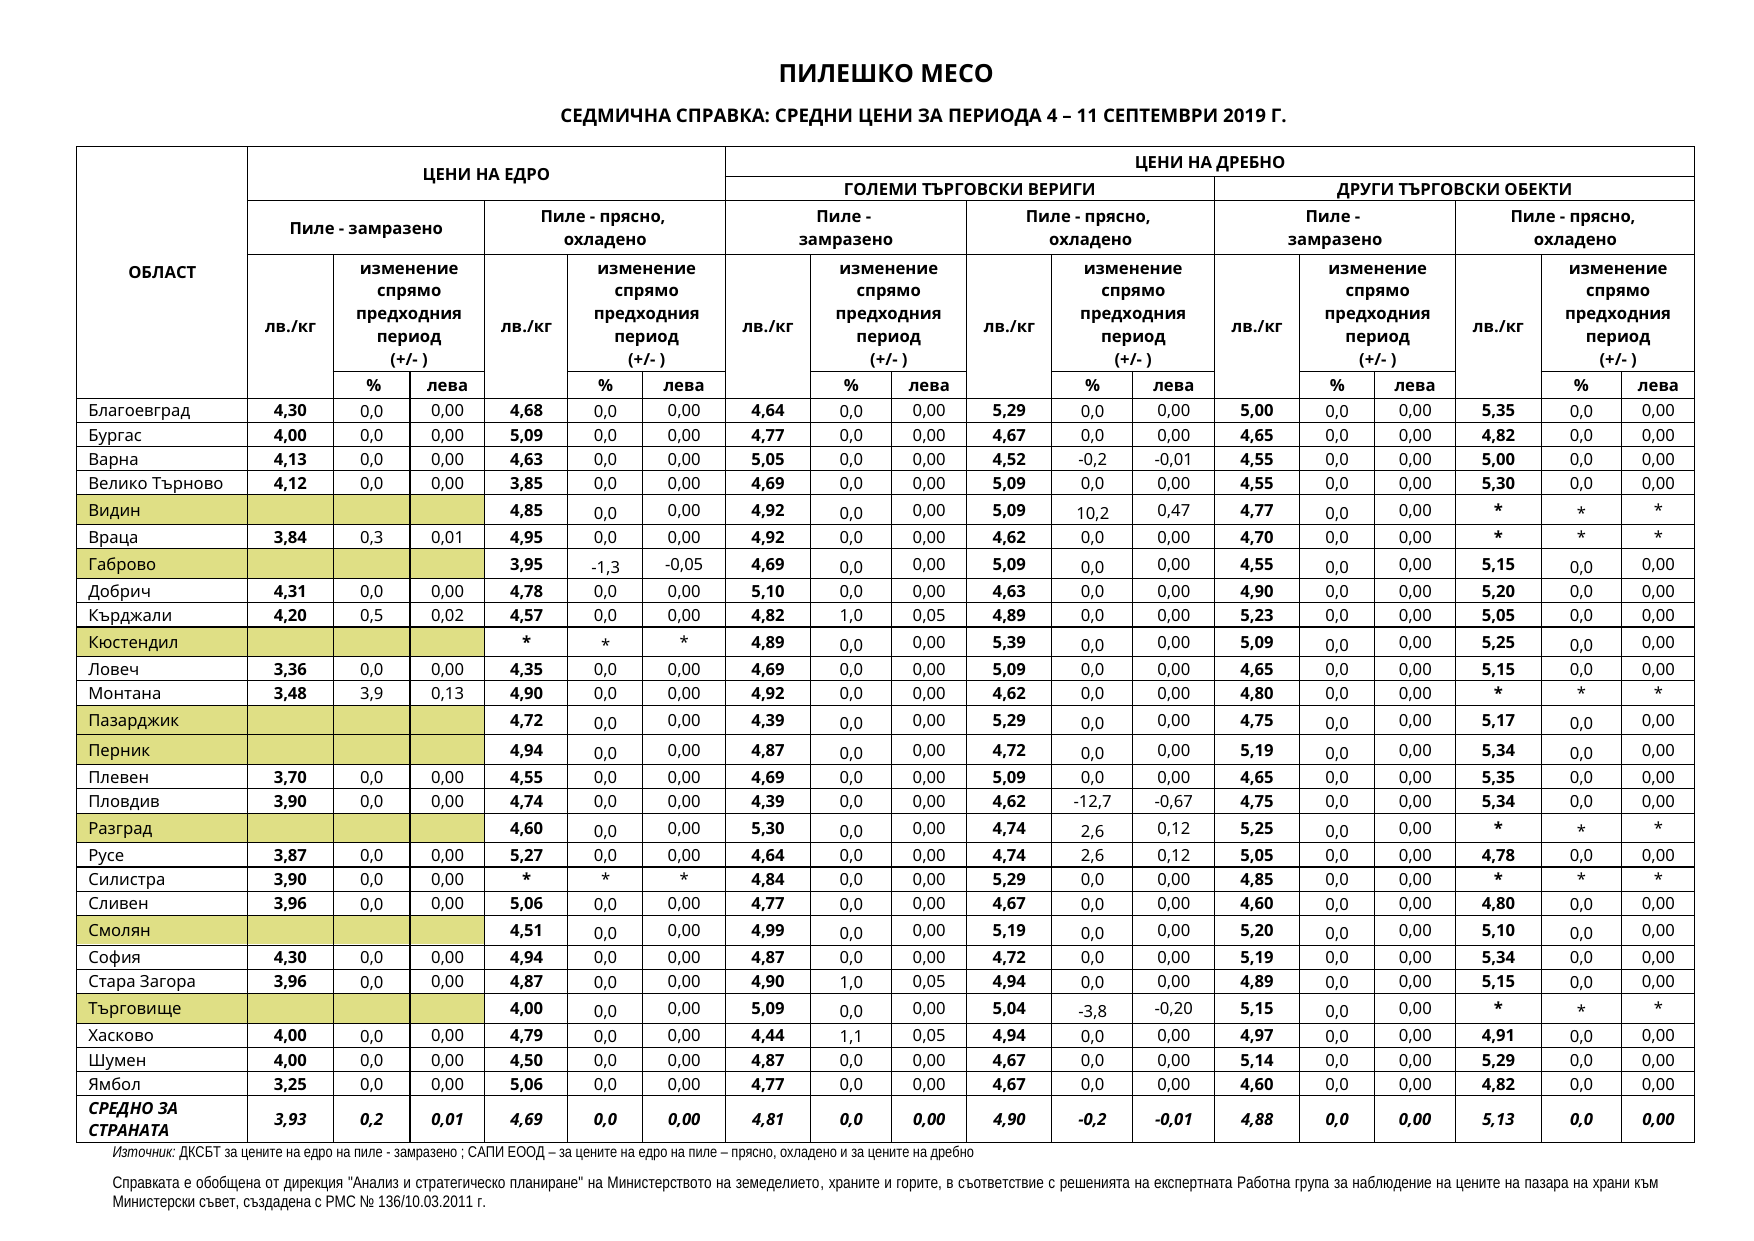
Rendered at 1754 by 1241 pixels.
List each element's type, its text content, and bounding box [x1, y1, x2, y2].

table_cell * [1542, 814, 1621, 842]
table_cell -0,2 [1052, 447, 1132, 470]
table_cell [248, 916, 333, 944]
table_cell [334, 549, 409, 578]
table_cell Пиле - прясно, охладено [1456, 201, 1694, 254]
table_cell [411, 994, 484, 1023]
table_cell 0,0 [811, 994, 891, 1023]
table_cell 4,87 [726, 735, 810, 764]
table_cell 0,0 [1300, 994, 1374, 1023]
table_cell 0,00 [1375, 892, 1455, 915]
table_cell * [1456, 994, 1541, 1023]
table_cell -1,3 [568, 549, 642, 578]
table_cell 3,95 [485, 549, 567, 578]
table_cell 4,30 [248, 399, 333, 422]
table_cell 0,00 [411, 946, 484, 969]
table_cell 0,00 [1133, 423, 1214, 446]
table_cell 0,00 [643, 1048, 725, 1071]
table_cell 4,97 [1215, 1024, 1299, 1047]
table_cell 4,69 [726, 765, 810, 788]
table_cell 4,57 [485, 603, 567, 626]
table_cell 4,80 [1215, 681, 1299, 704]
table_cell 4,82 [726, 603, 810, 626]
table_cell 0,13 [411, 681, 484, 704]
table_cell -0,2 [1052, 1096, 1132, 1142]
table_cell 4,52 [967, 447, 1051, 470]
table_cell 3,25 [248, 1072, 333, 1095]
table_cell 5,30 [1456, 471, 1541, 494]
table_cell 4,55 [1215, 549, 1299, 578]
table_cell [334, 735, 409, 764]
table_cell 0,0 [811, 735, 891, 764]
table_cell 0,00 [892, 423, 966, 446]
table_cell 4,55 [1215, 471, 1299, 494]
table_cell 0,0 [568, 1048, 642, 1071]
table_cell лева [892, 372, 966, 398]
table_cell 0,0 [1300, 549, 1374, 578]
table_cell 0,0 [1300, 1096, 1374, 1142]
table_cell 4,64 [726, 399, 810, 422]
table_cell 0,0 [1300, 681, 1374, 704]
table_cell 0,0 [811, 423, 891, 446]
table_cell 4,77 [726, 1072, 810, 1095]
table_cell 0,00 [1622, 1048, 1694, 1071]
table_cell 0,00 [411, 447, 484, 470]
table_cell 0,0 [1300, 399, 1374, 422]
table_cell 0,00 [892, 916, 966, 944]
table_cell 0,00 [1622, 1096, 1694, 1142]
table_cell -0,20 [1133, 994, 1214, 1023]
table_cell 0,00 [643, 706, 725, 734]
table_cell 4,69 [485, 1096, 567, 1142]
table_cell 0,0 [568, 946, 642, 969]
table_cell 0,05 [892, 970, 966, 993]
table_cell 0,00 [1375, 843, 1455, 866]
table_cell * [1542, 868, 1621, 891]
table_cell Ловеч [77, 657, 247, 680]
table_cell 0,00 [643, 814, 725, 842]
table_cell 0,00 [1375, 994, 1455, 1023]
table_cell 0,00 [411, 765, 484, 788]
table_cell 0,00 [892, 399, 966, 422]
table_cell 0,0 [1300, 1048, 1374, 1071]
table_cell 4,60 [1215, 1072, 1299, 1095]
table_cell 0,0 [568, 681, 642, 704]
table_cell * [1456, 814, 1541, 842]
table_cell изменение спрямо предходния период (+/- ) [568, 255, 725, 371]
table_cell 0,00 [411, 423, 484, 446]
table_cell [334, 916, 409, 944]
table_cell 0,0 [1542, 970, 1621, 993]
table_cell 4,85 [1215, 868, 1299, 891]
table_cell 0,0 [1542, 789, 1621, 812]
table_cell 0,47 [1133, 495, 1214, 524]
table_cell 0,00 [1375, 1096, 1455, 1142]
table_cell Кърджали [77, 603, 247, 626]
table_cell 0,0 [1300, 1072, 1374, 1095]
table_cell 0,00 [1622, 1024, 1694, 1047]
table_header ЦЕНИ НА ДРЕБНО [726, 147, 1694, 176]
table_cell 0,3 [334, 525, 409, 548]
table_cell 0,0 [1300, 735, 1374, 764]
table_cell 0,00 [892, 681, 966, 704]
table_cell 0,00 [1133, 628, 1214, 656]
table_cell 4,95 [485, 525, 567, 548]
table_cell 0,00 [411, 657, 484, 680]
table_cell 0,0 [1542, 843, 1621, 866]
table_cell 0,00 [1375, 495, 1455, 524]
table_cell 5,29 [967, 399, 1051, 422]
table_cell 0,0 [1052, 525, 1132, 548]
table_cell Смолян [77, 916, 247, 944]
table_cell 5,05 [1215, 843, 1299, 866]
table_cell 4,79 [485, 1024, 567, 1047]
table_cell 4,00 [248, 423, 333, 446]
table_cell -0,67 [1133, 789, 1214, 812]
table_cell 0,0 [1300, 970, 1374, 993]
table_cell 0,0 [568, 994, 642, 1023]
table_cell 0,00 [1133, 765, 1214, 788]
table_cell 0,00 [892, 579, 966, 602]
table_cell 0,00 [1622, 892, 1694, 915]
table_cell лева [643, 372, 725, 398]
table_cell 0,00 [1622, 789, 1694, 812]
table_cell ДРУГИ ТЪРГОВСКИ ОБЕКТИ [1215, 177, 1694, 200]
table_cell Пазарджик [77, 706, 247, 734]
table_cell * [1456, 868, 1541, 891]
table_cell 0,0 [1542, 1096, 1621, 1142]
table_cell [411, 916, 484, 944]
table_cell * [1456, 525, 1541, 548]
table_cell 0,0 [568, 765, 642, 788]
table_cell 0,00 [1622, 765, 1694, 788]
table_cell 0,00 [892, 1048, 966, 1071]
table_cell * [643, 868, 725, 891]
table_cell 5,19 [967, 916, 1051, 944]
text ПИЛЕШКО МЕСО [112, 56, 1659, 90]
table_cell * [485, 628, 567, 656]
table_cell 0,0 [1052, 970, 1132, 993]
table_cell Пиле - замразено [1215, 201, 1455, 254]
table_cell 0,0 [1542, 735, 1621, 764]
table_cell [334, 628, 409, 656]
table_cell 5,15 [1215, 994, 1299, 1023]
text Източник: ДКСБТ за цените на едро на пиле - замразено ; САПИ ЕООД – за цените на едро на пиле – прясно, охладено и за цените на дребно [112, 1143, 1659, 1161]
table_cell 4,64 [726, 843, 810, 866]
table_cell 0,0 [334, 1024, 409, 1047]
table_cell 0,00 [1375, 868, 1455, 891]
table_cell 0,0 [334, 868, 409, 891]
table_cell * [1456, 495, 1541, 524]
table_cell 0,00 [643, 603, 725, 626]
table_cell 0,0 [1542, 447, 1621, 470]
table_cell 0,00 [1622, 946, 1694, 969]
table_cell 0,00 [643, 423, 725, 446]
table_cell * [1622, 868, 1694, 891]
table_cell 4,89 [726, 628, 810, 656]
table_cell 3,9 [334, 681, 409, 704]
table_cell 0,00 [1133, 525, 1214, 548]
table_cell 4,67 [967, 1072, 1051, 1095]
table_cell % [568, 372, 642, 398]
table_cell Варна [77, 447, 247, 470]
table_cell 0,00 [892, 495, 966, 524]
table_cell [411, 814, 484, 842]
table_cell 0,0 [1052, 471, 1132, 494]
table_cell 0,00 [411, 843, 484, 866]
table_cell 5,17 [1456, 706, 1541, 734]
table_cell 0,00 [643, 657, 725, 680]
table_cell 4,91 [1456, 1024, 1541, 1047]
table_cell 4,31 [248, 579, 333, 602]
table_cell 0,00 [1375, 399, 1455, 422]
table_cell 0,0 [1542, 471, 1621, 494]
table_cell 0,00 [643, 789, 725, 812]
table_cell 0,00 [892, 549, 966, 578]
table_cell 4,94 [485, 735, 567, 764]
table_cell 0,0 [568, 735, 642, 764]
table_cell 0,0 [568, 706, 642, 734]
table_cell 4,74 [967, 843, 1051, 866]
table_cell 4,89 [967, 603, 1051, 626]
table_cell 5,39 [967, 628, 1051, 656]
table_cell 4,39 [726, 706, 810, 734]
table_cell 0,0 [568, 970, 642, 993]
table_cell 4,69 [726, 657, 810, 680]
table_cell 0,00 [643, 735, 725, 764]
table_cell 0,0 [334, 447, 409, 470]
table_cell % [1052, 372, 1132, 398]
table_cell 4,00 [485, 994, 567, 1023]
table_cell 0,00 [1375, 946, 1455, 969]
table_cell 5,05 [726, 447, 810, 470]
table_cell 0,00 [1133, 735, 1214, 764]
table_cell * [1622, 814, 1694, 842]
table_cell 4,87 [726, 1048, 810, 1071]
table_cell 3,87 [248, 843, 333, 866]
table_cell 0,0 [568, 843, 642, 866]
table_cell 4,77 [1215, 495, 1299, 524]
table_cell 5,35 [1456, 399, 1541, 422]
table_cell 0,00 [411, 789, 484, 812]
table_cell 0,00 [892, 789, 966, 812]
table_cell 0,0 [1542, 1024, 1621, 1047]
table_cell 3,36 [248, 657, 333, 680]
table_cell 0,00 [1375, 916, 1455, 944]
table_cell 0,0 [568, 916, 642, 944]
table_cell 4,68 [485, 399, 567, 422]
table_cell 0,0 [811, 843, 891, 866]
table_cell 0,00 [1133, 549, 1214, 578]
table_cell 4,50 [485, 1048, 567, 1071]
table_cell лева [1375, 372, 1455, 398]
table_cell Русе [77, 843, 247, 866]
table_cell 0,0 [1052, 765, 1132, 788]
table_cell Видин [77, 495, 247, 524]
table_cell 0,0 [334, 765, 409, 788]
table_cell 0,0 [1542, 916, 1621, 944]
table_cell 5,05 [1456, 603, 1541, 626]
table_cell -0,05 [643, 549, 725, 578]
table_cell 0,00 [1622, 549, 1694, 578]
table_cell 0,0 [568, 495, 642, 524]
table_cell * [568, 868, 642, 891]
table_cell 0,00 [892, 868, 966, 891]
table_cell 5,09 [967, 765, 1051, 788]
table_cell Плевен [77, 765, 247, 788]
table_cell лв./кг [485, 255, 567, 398]
table_cell * [1542, 681, 1621, 704]
table_cell [411, 495, 484, 524]
table_cell 0,0 [568, 447, 642, 470]
table_cell [248, 549, 333, 578]
table_cell 5,25 [1215, 814, 1299, 842]
table_cell 0,00 [1133, 1024, 1214, 1047]
table_cell 0,0 [568, 892, 642, 915]
table_cell 0,00 [1375, 447, 1455, 470]
table_cell 4,62 [967, 525, 1051, 548]
table_cell 0,0 [811, 471, 891, 494]
table_cell 3,90 [248, 789, 333, 812]
table_cell 0,0 [811, 814, 891, 842]
table_cell лв./кг [248, 255, 333, 398]
table_cell 0,0 [1300, 423, 1374, 446]
table_cell 0,0 [334, 789, 409, 812]
table_cell 3,70 [248, 765, 333, 788]
table_cell 0,0 [811, 495, 891, 524]
table_cell 1,0 [811, 970, 891, 993]
table_cell 0,00 [1133, 892, 1214, 915]
table_cell лева [1133, 372, 1214, 398]
table_cell 0,00 [1622, 916, 1694, 944]
table_cell [248, 706, 333, 734]
table_cell 0,05 [892, 1024, 966, 1047]
table_cell 0,00 [643, 946, 725, 969]
table_cell 4,87 [726, 946, 810, 969]
table_cell 4,39 [726, 789, 810, 812]
table_cell 1,1 [811, 1024, 891, 1047]
table_cell 4,90 [967, 1096, 1051, 1142]
table_cell 0,0 [1300, 946, 1374, 969]
table_cell 0,0 [1300, 868, 1374, 891]
table_cell Ямбол [77, 1072, 247, 1095]
table_cell Добрич [77, 579, 247, 602]
table_cell 0,0 [1300, 843, 1374, 866]
table_cell 2,6 [1052, 843, 1132, 866]
table_cell 5,14 [1215, 1048, 1299, 1071]
table_cell 5,00 [1215, 399, 1299, 422]
table_cell 4,80 [1456, 892, 1541, 915]
table_cell 4,69 [726, 471, 810, 494]
table_cell 0,00 [1622, 1072, 1694, 1095]
table_cell 0,00 [411, 892, 484, 915]
table_cell 0,00 [643, 399, 725, 422]
table_header ОБЛАСТ [77, 147, 247, 398]
table_cell 0,0 [1300, 603, 1374, 626]
table_cell % [1542, 372, 1621, 398]
table_cell 0,0 [1052, 1072, 1132, 1095]
table_cell изменение спрямо предходния период (+/- ) [1052, 255, 1214, 371]
table_cell 0,00 [892, 447, 966, 470]
table_cell 4,67 [967, 892, 1051, 915]
table_cell 4,78 [1456, 843, 1541, 866]
table_cell 0,00 [643, 994, 725, 1023]
table_cell 0,00 [643, 525, 725, 548]
table_cell 3,96 [248, 892, 333, 915]
table_cell 0,0 [1300, 765, 1374, 788]
table_cell 0,0 [1300, 579, 1374, 602]
table_cell 0,00 [1375, 549, 1455, 578]
table_cell 0,00 [1133, 399, 1214, 422]
table_cell 0,0 [568, 399, 642, 422]
table_cell 0,0 [334, 423, 409, 446]
table_cell 0,0 [334, 843, 409, 866]
table_cell 0,00 [1622, 970, 1694, 993]
table_cell * [485, 868, 567, 891]
table_cell 0,00 [411, 579, 484, 602]
table_cell 4,20 [248, 603, 333, 626]
table_cell 0,0 [1542, 579, 1621, 602]
table_cell 0,0 [1300, 447, 1374, 470]
table_cell 0,00 [1622, 628, 1694, 656]
table_cell 0,0 [811, 447, 891, 470]
table_cell [411, 735, 484, 764]
table_cell 5,19 [1215, 735, 1299, 764]
table_cell 0,0 [1052, 657, 1132, 680]
table_cell 0,0 [1052, 628, 1132, 656]
table_cell 0,00 [1375, 706, 1455, 734]
table_cell 0,00 [1622, 603, 1694, 626]
table_cell 0,0 [334, 399, 409, 422]
table_cell изменение спрямо предходния период (+/- ) [334, 255, 484, 371]
table_cell 5,29 [967, 706, 1051, 734]
table_cell 4,55 [485, 765, 567, 788]
table_cell 0,0 [334, 579, 409, 602]
table_cell 1,0 [811, 603, 891, 626]
table_cell 0,0 [1542, 628, 1621, 656]
table_cell 0,00 [892, 706, 966, 734]
table_cell 4,82 [1456, 423, 1541, 446]
table_cell 4,90 [726, 970, 810, 993]
table_cell 4,77 [726, 423, 810, 446]
table_cell 4,00 [248, 1024, 333, 1047]
table_cell Шумен [77, 1048, 247, 1071]
table_cell Стара Загора [77, 970, 247, 993]
table_cell изменение спрямо предходния период (+/- ) [1300, 255, 1455, 371]
table_cell 4,70 [1215, 525, 1299, 548]
table_cell 4,72 [967, 735, 1051, 764]
table_cell 0,00 [1622, 579, 1694, 602]
table_cell 0,00 [643, 970, 725, 993]
table_cell 4,65 [1215, 423, 1299, 446]
table_cell 0,00 [1133, 657, 1214, 680]
table_cell 0,0 [1052, 681, 1132, 704]
table_cell 0,00 [1622, 657, 1694, 680]
table_cell 0,0 [1542, 1048, 1621, 1071]
table_cell 4,63 [485, 447, 567, 470]
table_cell 0,00 [643, 765, 725, 788]
table_cell [248, 628, 333, 656]
table_cell Пиле - замразено [248, 201, 484, 254]
table_cell 3,96 [248, 970, 333, 993]
table_cell 0,00 [892, 814, 966, 842]
table_cell 5,09 [967, 657, 1051, 680]
table_cell * [568, 628, 642, 656]
table_cell 0,0 [1300, 706, 1374, 734]
table_cell 4,90 [485, 681, 567, 704]
table_cell 0,0 [1052, 549, 1132, 578]
table_cell 0,0 [334, 1072, 409, 1095]
table_cell 0,00 [1375, 628, 1455, 656]
table_cell Перник [77, 735, 247, 764]
table_cell 0,0 [334, 892, 409, 915]
table_cell 0,00 [1375, 681, 1455, 704]
table_cell 0,00 [1622, 706, 1694, 734]
table_cell Хасково [77, 1024, 247, 1047]
table_cell 5,35 [1456, 765, 1541, 788]
table_cell СРЕДНО ЗА СТРАНАТА [77, 1096, 247, 1142]
table_cell 0,0 [811, 628, 891, 656]
table_cell 4,65 [1215, 657, 1299, 680]
table_cell 0,00 [892, 1072, 966, 1095]
table_cell % [811, 372, 891, 398]
table_cell 5,04 [967, 994, 1051, 1023]
table_cell 4,99 [726, 916, 810, 944]
table_cell 0,02 [411, 603, 484, 626]
table_cell [411, 706, 484, 734]
table_cell 0,00 [1622, 447, 1694, 470]
table_cell 4,67 [967, 423, 1051, 446]
table_cell Габрово [77, 549, 247, 578]
table_cell 0,0 [811, 765, 891, 788]
table_cell Враца [77, 525, 247, 548]
table_cell 0,0 [334, 946, 409, 969]
table_cell 0,00 [1133, 946, 1214, 969]
table_cell 0,0 [568, 1072, 642, 1095]
table_cell 0,00 [643, 579, 725, 602]
table_cell 4,67 [967, 1048, 1051, 1071]
table_cell 4,89 [1215, 970, 1299, 993]
table_cell 0,0 [568, 1024, 642, 1047]
table_cell 0,00 [1133, 1048, 1214, 1071]
table_cell 5,23 [1215, 603, 1299, 626]
table_cell % [1300, 372, 1374, 398]
table_cell 0,0 [811, 946, 891, 969]
table_cell -0,01 [1133, 1096, 1214, 1142]
table_cell [248, 814, 333, 842]
table_cell 0,0 [1542, 765, 1621, 788]
table_cell 0,0 [1052, 868, 1132, 891]
table_cell 0,5 [334, 603, 409, 626]
table_cell 4,78 [485, 579, 567, 602]
table_cell 0,00 [892, 994, 966, 1023]
table_cell 0,0 [1300, 495, 1374, 524]
table_cell 0,00 [1622, 735, 1694, 764]
table_cell 4,60 [485, 814, 567, 842]
table_cell 0,00 [892, 657, 966, 680]
table_cell 0,0 [334, 657, 409, 680]
table_cell ГОЛЕМИ ТЪРГОВСКИ ВЕРИГИ [726, 177, 1214, 200]
table_cell 0,00 [1375, 579, 1455, 602]
table_cell 5,10 [1456, 916, 1541, 944]
table_cell 0,0 [1300, 916, 1374, 944]
table_cell 5,29 [967, 868, 1051, 891]
table_cell 0,00 [1133, 970, 1214, 993]
table_cell 3,48 [248, 681, 333, 704]
table_cell 4,74 [967, 814, 1051, 842]
table_cell София [77, 946, 247, 969]
table_cell 0,00 [643, 843, 725, 866]
table_cell 3,84 [248, 525, 333, 548]
table_cell 0,0 [811, 706, 891, 734]
table_cell 2,6 [1052, 814, 1132, 842]
table_cell 0,0 [811, 1072, 891, 1095]
table_cell 4,94 [967, 1024, 1051, 1047]
table_cell 0,00 [892, 946, 966, 969]
table_cell * [1622, 994, 1694, 1023]
table_cell 0,00 [411, 1024, 484, 1047]
table_cell 4,77 [726, 892, 810, 915]
table_cell * [643, 628, 725, 656]
table_cell 0,0 [568, 1096, 642, 1142]
table_cell [334, 994, 409, 1023]
table_cell 10,2 [1052, 495, 1132, 524]
table_cell 5,27 [485, 843, 567, 866]
table_cell 4,82 [1456, 1072, 1541, 1095]
table_cell 0,0 [1300, 814, 1374, 842]
table_cell 0,0 [1542, 399, 1621, 422]
table_cell 0,0 [568, 603, 642, 626]
table_cell * [1542, 525, 1621, 548]
table_cell 4,92 [726, 495, 810, 524]
table_cell 0,0 [568, 814, 642, 842]
table_cell % [334, 372, 409, 398]
table_cell 5,15 [1456, 657, 1541, 680]
table_cell 0,00 [643, 471, 725, 494]
table_cell 5,30 [726, 814, 810, 842]
table_cell 0,00 [411, 1048, 484, 1071]
table_cell 0,0 [811, 525, 891, 548]
table_cell 0,0 [811, 549, 891, 578]
table_cell 0,0 [811, 892, 891, 915]
table_cell лв./кг [726, 255, 810, 398]
table_cell 0,00 [1375, 814, 1455, 842]
table_cell 4,90 [1215, 579, 1299, 602]
table_cell 3,85 [485, 471, 567, 494]
table_cell 0,0 [568, 525, 642, 548]
table_cell -12,7 [1052, 789, 1132, 812]
table_header ЦЕНИ НА ЕДРО [248, 147, 725, 200]
table_cell 0,0 [1052, 579, 1132, 602]
table_cell 4,35 [485, 657, 567, 680]
table_cell 0,0 [1052, 706, 1132, 734]
table_cell 5,34 [1456, 735, 1541, 764]
table_cell 4,63 [967, 579, 1051, 602]
table_cell 0,00 [1375, 1048, 1455, 1071]
table_cell 0,00 [643, 447, 725, 470]
table_cell 0,0 [1542, 549, 1621, 578]
table_cell 0,0 [568, 471, 642, 494]
table_cell 4,13 [248, 447, 333, 470]
table_cell 0,00 [643, 1096, 725, 1142]
table_cell 4,12 [248, 471, 333, 494]
table_cell Търговище [77, 994, 247, 1023]
table_cell 5,19 [1215, 946, 1299, 969]
table_cell * [1542, 994, 1621, 1023]
table_cell Пиле - прясно, охладено [485, 201, 725, 254]
table_cell 0,00 [643, 1072, 725, 1095]
table_cell 4,55 [1215, 447, 1299, 470]
table_cell 0,12 [1133, 843, 1214, 866]
table_cell лв./кг [1456, 255, 1541, 398]
table_cell 0,00 [1622, 843, 1694, 866]
table_cell 5,09 [726, 994, 810, 1023]
table_cell 0,00 [1375, 970, 1455, 993]
table_cell 0,00 [411, 471, 484, 494]
table_cell 0,00 [1133, 706, 1214, 734]
table_cell 0,00 [892, 843, 966, 866]
table_cell лева [1622, 372, 1694, 398]
table_cell 4,74 [485, 789, 567, 812]
table_cell 0,0 [1542, 892, 1621, 915]
table_cell Пиле - замразено [726, 201, 966, 254]
table_cell 0,00 [1133, 579, 1214, 602]
table_cell Благоевград [77, 399, 247, 422]
table_cell 0,0 [811, 579, 891, 602]
table_cell 0,0 [1052, 399, 1132, 422]
table_cell 5,09 [967, 495, 1051, 524]
table_cell 0,00 [892, 1096, 966, 1142]
table_cell 0,0 [1542, 706, 1621, 734]
table_cell 0,00 [1375, 765, 1455, 788]
table_cell 0,00 [1375, 423, 1455, 446]
table_cell 0,0 [811, 681, 891, 704]
table_cell [411, 628, 484, 656]
table_cell 0,0 [1542, 423, 1621, 446]
table_cell 5,06 [485, 1072, 567, 1095]
table_cell 0,00 [411, 970, 484, 993]
table_cell 3,93 [248, 1096, 333, 1142]
table_cell 0,00 [1375, 1072, 1455, 1095]
table_cell 0,00 [411, 868, 484, 891]
table_cell 0,0 [811, 1096, 891, 1142]
table_cell 0,0 [334, 1048, 409, 1071]
table_cell 5,09 [485, 423, 567, 446]
table_cell 5,15 [1456, 970, 1541, 993]
table_cell 4,88 [1215, 1096, 1299, 1142]
table_cell 0,00 [1133, 681, 1214, 704]
table_cell 4,72 [967, 946, 1051, 969]
table_cell 0,0 [811, 1048, 891, 1071]
table_cell 0,0 [1052, 1024, 1132, 1047]
table_cell 0,0 [334, 471, 409, 494]
table_cell 0,00 [643, 495, 725, 524]
table_cell 0,0 [1052, 946, 1132, 969]
table_cell 5,34 [1456, 946, 1541, 969]
table_cell 0,0 [1542, 946, 1621, 969]
table_cell 4,81 [726, 1096, 810, 1142]
table_cell Пловдив [77, 789, 247, 812]
table_cell 5,20 [1215, 916, 1299, 944]
table_cell 0,00 [1375, 603, 1455, 626]
table_cell 4,84 [726, 868, 810, 891]
table_cell 4,75 [1215, 706, 1299, 734]
table_cell изменение спрямо предходния период (+/- ) [811, 255, 966, 371]
table_cell Силистра [77, 868, 247, 891]
table_cell 0,0 [1052, 423, 1132, 446]
table_cell 0,00 [643, 681, 725, 704]
table_cell 0,01 [411, 525, 484, 548]
table_cell 4,92 [726, 681, 810, 704]
table_cell 0,00 [892, 525, 966, 548]
table_cell Монтана [77, 681, 247, 704]
table_cell 5,13 [1456, 1096, 1541, 1142]
table_cell * [1622, 681, 1694, 704]
table_cell 0,00 [1133, 471, 1214, 494]
table_cell 0,0 [1300, 628, 1374, 656]
table_cell [248, 495, 333, 524]
table_cell 0,00 [1375, 789, 1455, 812]
table_cell 5,09 [967, 471, 1051, 494]
table_cell 4,75 [1215, 789, 1299, 812]
table_cell 0,00 [411, 1072, 484, 1095]
table_cell 4,62 [967, 789, 1051, 812]
table_cell 0,0 [568, 657, 642, 680]
table_cell 0,0 [1300, 892, 1374, 915]
table_cell 0,00 [892, 471, 966, 494]
table_cell 0,0 [1052, 603, 1132, 626]
table_cell 0,00 [1622, 423, 1694, 446]
table_cell 4,00 [248, 1048, 333, 1071]
table_cell * [1622, 495, 1694, 524]
table_cell 5,09 [967, 549, 1051, 578]
table_cell 0,00 [892, 735, 966, 764]
table_cell Разград [77, 814, 247, 842]
table_cell * [1622, 525, 1694, 548]
table_cell 0,0 [811, 868, 891, 891]
table_cell 4,30 [248, 946, 333, 969]
table_cell 5,20 [1456, 579, 1541, 602]
table_cell 0,2 [334, 1096, 409, 1142]
table_cell 0,00 [892, 765, 966, 788]
table_cell [334, 706, 409, 734]
table_cell 4,87 [485, 970, 567, 993]
table_cell * [1456, 681, 1541, 704]
table_cell Кюстендил [77, 628, 247, 656]
table_cell 0,0 [1300, 1024, 1374, 1047]
table_cell 0,00 [892, 892, 966, 915]
table_cell Велико Търново [77, 471, 247, 494]
table_cell 4,92 [726, 525, 810, 548]
table_cell 4,94 [967, 970, 1051, 993]
table_cell 0,00 [643, 1024, 725, 1047]
table_cell 0,0 [568, 423, 642, 446]
table_cell [334, 814, 409, 842]
table_cell 0,05 [892, 603, 966, 626]
table_cell -3,8 [1052, 994, 1132, 1023]
table_cell -0,01 [1133, 447, 1214, 470]
table_cell 0,00 [1375, 1024, 1455, 1047]
table_cell 0,0 [1300, 789, 1374, 812]
table_cell 4,62 [967, 681, 1051, 704]
table_cell 4,85 [485, 495, 567, 524]
table_cell [248, 994, 333, 1023]
table_cell 5,09 [1215, 628, 1299, 656]
table_cell изменение спрямо предходния период (+/- ) [1542, 255, 1694, 371]
table_cell 0,0 [811, 916, 891, 944]
table_cell 5,06 [485, 892, 567, 915]
table_cell 0,0 [1542, 1072, 1621, 1095]
table_cell лева [411, 372, 484, 398]
table_cell 4,51 [485, 916, 567, 944]
table_cell [411, 549, 484, 578]
table_cell 0,0 [1542, 657, 1621, 680]
table_cell 0,0 [568, 579, 642, 602]
table_cell * [1542, 495, 1621, 524]
table_cell 0,00 [1375, 735, 1455, 764]
table_cell 0,00 [1133, 868, 1214, 891]
table_cell 0,0 [1052, 1048, 1132, 1071]
table_cell Бургас [77, 423, 247, 446]
table_cell 4,69 [726, 549, 810, 578]
table_cell 5,10 [726, 579, 810, 602]
table_cell 0,0 [1542, 603, 1621, 626]
table_cell 0,0 [811, 399, 891, 422]
table_cell Сливен [77, 892, 247, 915]
table_cell 5,15 [1456, 549, 1541, 578]
table_cell 0,0 [1300, 657, 1374, 680]
table_cell 0,0 [1052, 892, 1132, 915]
table_cell 0,0 [568, 789, 642, 812]
text СЕДМИЧНА СПРАВКА: СРЕДНИ ЦЕНИ ЗА ПЕРИОДА 4 – 11 СЕПТЕМВРИ 2019 Г. [112, 103, 1659, 128]
table_cell Пиле - прясно, охладено [967, 201, 1214, 254]
table_cell 0,0 [1052, 735, 1132, 764]
table_cell [334, 495, 409, 524]
table_cell 4,94 [485, 946, 567, 969]
table_cell 0,0 [1300, 525, 1374, 548]
table_cell 5,00 [1456, 447, 1541, 470]
table_cell 0,00 [1375, 471, 1455, 494]
table_cell 0,00 [1133, 603, 1214, 626]
table_cell 4,44 [726, 1024, 810, 1047]
table_cell 0,00 [643, 916, 725, 944]
table_cell 0,00 [1375, 657, 1455, 680]
table_cell 0,0 [334, 970, 409, 993]
table_cell 0,00 [892, 628, 966, 656]
table_cell 0,00 [1622, 471, 1694, 494]
table_cell 4,72 [485, 706, 567, 734]
table_cell 5,34 [1456, 789, 1541, 812]
table_cell [248, 735, 333, 764]
table_cell 5,25 [1456, 628, 1541, 656]
table_cell 0,0 [811, 789, 891, 812]
table_cell 0,00 [643, 892, 725, 915]
table_cell 0,00 [1622, 399, 1694, 422]
table_cell 0,0 [1052, 916, 1132, 944]
table_cell 0,12 [1133, 814, 1214, 842]
table_cell 0,00 [411, 399, 484, 422]
table_cell 0,00 [1133, 916, 1214, 944]
table_cell 0,0 [1300, 471, 1374, 494]
table_cell 3,90 [248, 868, 333, 891]
table_cell 4,65 [1215, 765, 1299, 788]
table_cell 0,00 [1375, 525, 1455, 548]
table_cell 0,0 [811, 657, 891, 680]
table_cell 4,60 [1215, 892, 1299, 915]
table_cell 5,29 [1456, 1048, 1541, 1071]
table_cell лв./кг [1215, 255, 1299, 398]
table_cell 0,00 [1133, 1072, 1214, 1095]
table_cell 0,01 [411, 1096, 484, 1142]
table_cell лв./кг [967, 255, 1051, 398]
